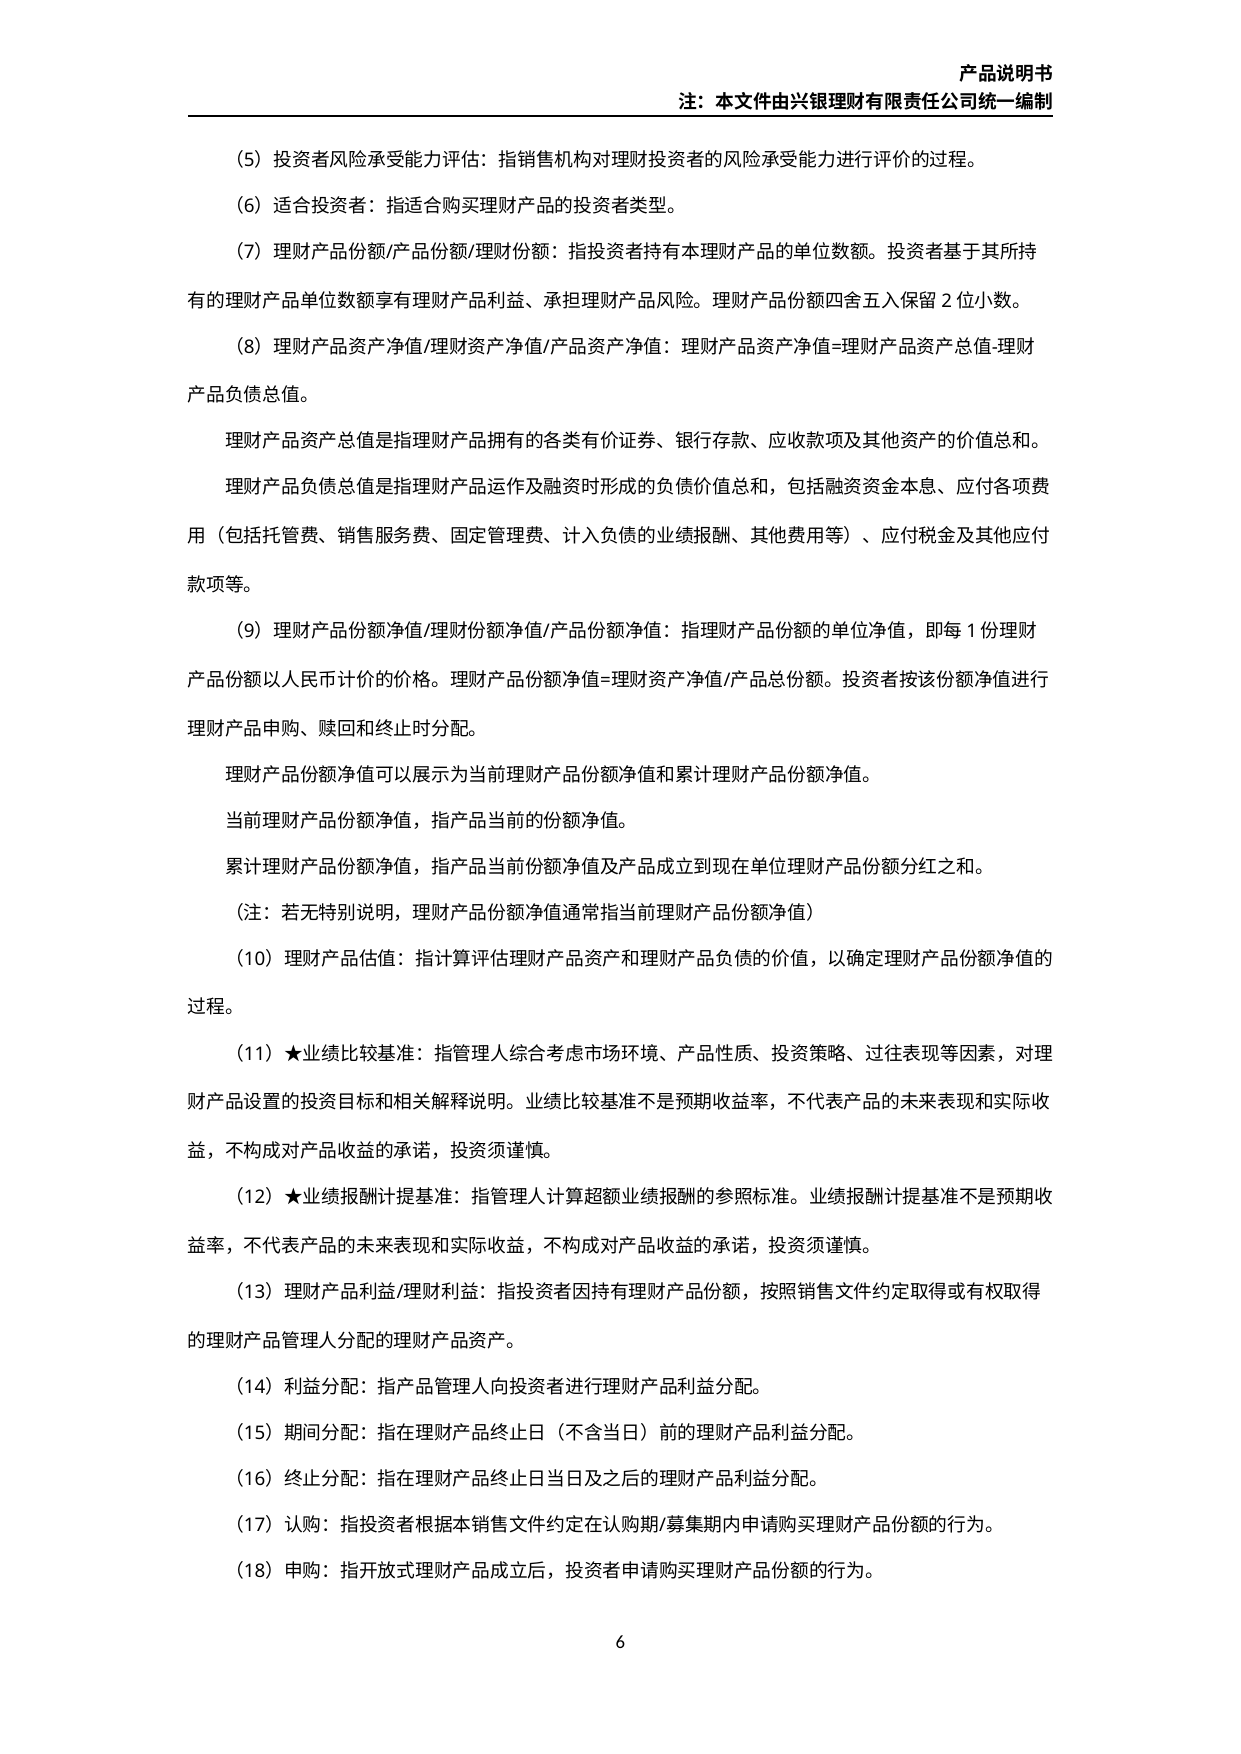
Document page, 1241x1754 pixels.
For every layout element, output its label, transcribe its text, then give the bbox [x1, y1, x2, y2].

text （10）理财产品估值：指计算评估理财产品资产和理财产品负债的价值，以确定理财产品份额净值的过程。 [187, 941, 1053, 1022]
text 累计理财产品份额净值，指产品当前份额净值及产品成立到现在单位理财产品份额分红之和。 [187, 849, 1053, 881]
text （12）★业绩报酬计提基准：指管理人计算超额业绩报酬的参照标准。业绩报酬计提基准不是预期收益率，不代表产品的未来表现和实际收益，不构成对产品收益的承诺，投资须谨慎。 [187, 1179, 1053, 1260]
text 理财产品份额净值可以展示为当前理财产品份额净值和累计理财产品份额净值。 [187, 757, 1053, 789]
text （17）认购：指投资者根据本销售文件约定在认购期/募集期内申请购买理财产品份额的行为。 [187, 1507, 1053, 1539]
text （5）投资者风险承受能力评估：指销售机构对理财投资者的风险承受能力进行评价的过程。 [187, 142, 1053, 174]
text （6）适合投资者：指适合购买理财产品的投资者类型。 [187, 188, 1053, 220]
text （14）利益分配：指产品管理人向投资者进行理财产品利益分配。 [187, 1369, 1053, 1401]
text （16）终止分配：指在理财产品终止日当日及之后的理财产品利益分配。 [187, 1461, 1053, 1493]
text （11）★业绩比较基准：指管理人综合考虑市场环境、产品性质、投资策略、过往表现等因素，对理财产品设置的投资目标和相关解释说明。业绩比较基准不是预期收益率，不代表产品的未来表现和实际收益，不构成对产品收益的承诺，投资须谨慎。 [187, 1036, 1053, 1166]
text 理财产品资产总值是指理财产品拥有的各类有价证券、银行存款、应收款项及其他资产的价值总和。 [187, 423, 1053, 456]
text （7）理财产品份额/产品份额/理财份额：指投资者持有本理财产品的单位数额。投资者基于其所持有的理财产品单位数额享有理财产品利益、承担理财产品风险。理财产品份额四舍五入保留2位小数。 [187, 234, 1053, 315]
text （13）理财产品利益/理财利益：指投资者因持有理财产品份额，按照销售文件约定取得或有权取得的理财产品管理人分配的理财产品资产。 [187, 1274, 1053, 1355]
text 当前理财产品份额净值，指产品当前的份额净值。 [187, 803, 1053, 835]
text （9）理财产品份额净值/理财份额净值/产品份额净值：指理财产品份额的单位净值，即每1份理财产品份额以人民币计价的价格。理财产品份额净值=理财资产净值/产品总份额。投资者按该份额净值进行理财产品申购、赎回和终止时分配。 [187, 613, 1053, 743]
text （18）申购：指开放式理财产品成立后，投资者申请购买理财产品份额的行为。 [187, 1553, 1053, 1585]
text （注：若无特别说明，理财产品份额净值通常指当前理财产品份额净值） [187, 895, 1053, 927]
text （15）期间分配：指在理财产品终止日（不含当日）前的理财产品利益分配。 [187, 1415, 1053, 1447]
text （8）理财产品资产净值/理财资产净值/产品资产净值：理财产品资产净值=理财产品资产总值-理财产品负债总值。 [187, 329, 1053, 410]
text 理财产品负债总值是指理财产品运作及融资时形成的负债价值总和，包括融资资金本息、应付各项费用（包括托管费、销售服务费、固定管理费、计入负债的业绩报酬、其他费用等）、应付税金及其他应付款项等。 [187, 469, 1053, 599]
